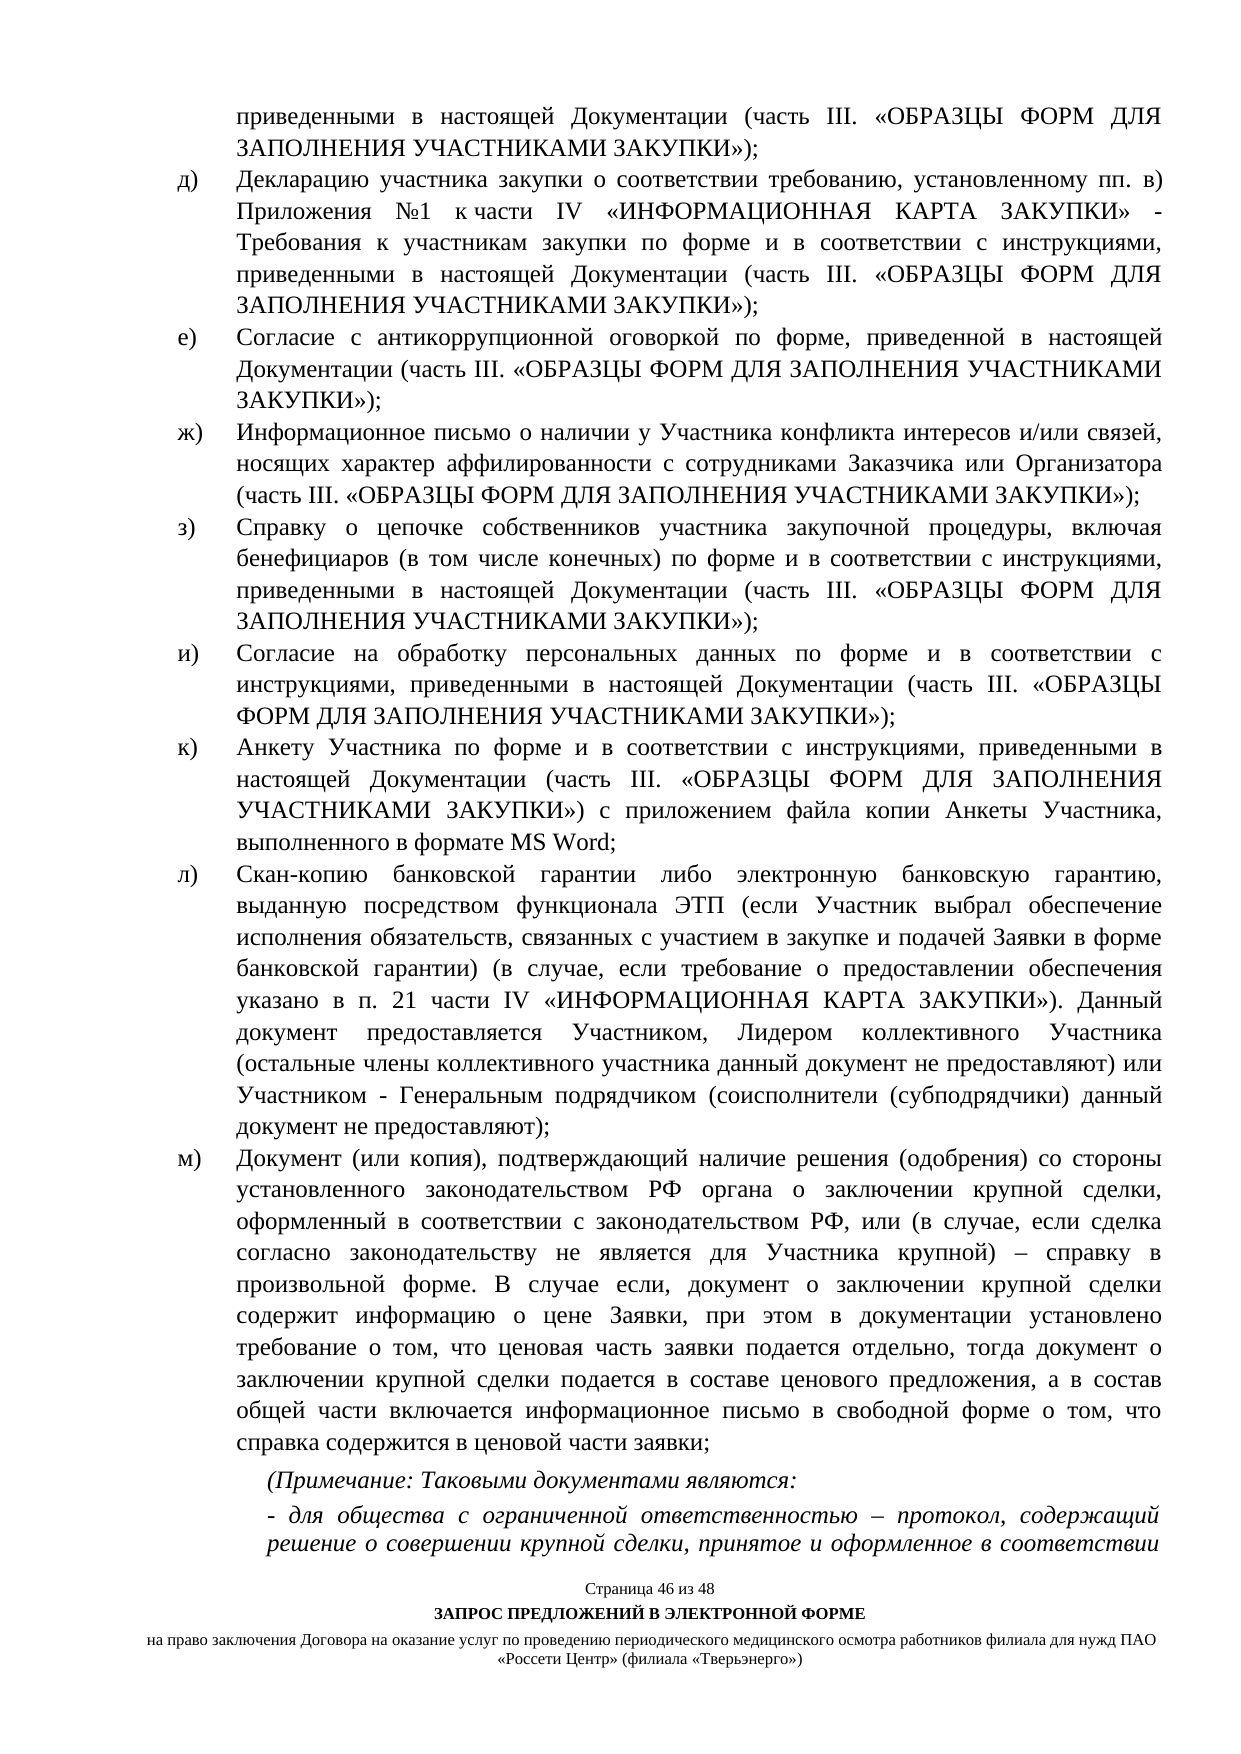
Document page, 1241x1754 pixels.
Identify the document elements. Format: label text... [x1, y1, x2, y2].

list Информационное письмо о наличии у Участника конфликта интересов и/или связей, носящих характер аффилированности с сотрудниками Заказчика или Организатора (часть III. «ОБРАЗЦЫ ФОРМ ДЛЯ ЗАПОЛНЕНИЯ УЧАСТНИКАМИ ЗАКУПКИ»); [177, 417, 1163, 509]
list Скан-копию банковской гарантии либо электронную банковскую гарантию, выданную посредством функционала ЭТП (если Участник выбрал обеспечение исполнения обязательств, связанных с участием в закупке и подачей Заявки в форме банковской гарантии) (в случае, если требование о предоставлении обеспечения указано в п. 21 части IV «ИНФОРМАЦИОННАЯ КАРТА ЗАКУПКИ»). Данный документ предоставляется Участником, Лидером коллективного Участника (остальные члены коллективного участника данный документ не предоставляют) или Участником - Генеральным подрядчиком (соисполнители (субподрядчики) данный документ не предоставляют); [177, 859, 1163, 1140]
list (Примечание: Таковыми документами являются: [267, 1465, 1163, 1493]
list Согласие на обработку персональных данных по форме и в соответствии с инструкциями, приведенными в настоящей Документации (часть III. «ОБРАЗЦЫ ФОРМ ДЛЯ ЗАПОЛНЕНИЯ УЧАСТНИКАМИ ЗАКУПКИ»); [177, 638, 1163, 730]
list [267, 1500, 1163, 1557]
list Согласие с антикоррупционной оговоркой по форме, приведенной в настоящей Документации (часть III. «ОБРАЗЦЫ ФОРМ ДЛЯ ЗАПОЛНЕНИЯ УЧАСТНИКАМИ ЗАКУПКИ»); [177, 322, 1163, 414]
list Документ (или копия), подтверждающий наличие решения (одобрения) со стороны установленного законодательством РФ органа о заключении крупной сделки, оформленный в соответствии с законодательством РФ, или (в случае, если сделка согласно законодательству не является для Участника крупной) – справку в произвольной форме. В случае если, документ о заключении крупной сделки содержит информацию о цене Заявки, при этом в документации установлено требование о том, что ценовая часть заявки подается отдельно, тогда документ о заключении крупной сделки подается в составе ценового предложения, а в состав общей части включается информационное письмо в свободной форме о том, что справка содержится в ценовой части заявки; [177, 1143, 1163, 1456]
list Декларацию участника закупки о соответствии требованию, установленному пп. в) Приложения №1 к части IV «ИНФОРМАЦИОННАЯ КАРТА ЗАКУПКИ» - Требования к участникам закупки по форме и в соответствии с инструкциями, приведенными в настоящей Документации (часть III. «ОБРАЗЦЫ ФОРМ ДЛЯ ЗАПОЛНЕНИЯ УЧАСТНИКАМИ ЗАКУПКИ»); [177, 164, 1163, 319]
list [177, 101, 1163, 162]
list Справку о цепочке собственников участника закупочной процедуры, включая бенефициаров (в том числе конечных) по форме и в соответствии с инструкциями, приведенными в настоящей Документации (часть III. «ОБРАЗЦЫ ФОРМ ДЛЯ ЗАПОЛНЕНИЯ УЧАСТНИКАМИ ЗАКУПКИ»); [177, 512, 1163, 635]
list Анкету Участника по форме и в соответствии с инструкциями, приведенными в настоящей Документации (часть III. «ОБРАЗЦЫ ФОРМ ДЛЯ ЗАПОЛНЕНИЯ УЧАСТНИКАМИ ЗАКУПКИ») с приложением файла копии Анкеты Участника, выполненного в формате MS Word; [177, 732, 1163, 856]
